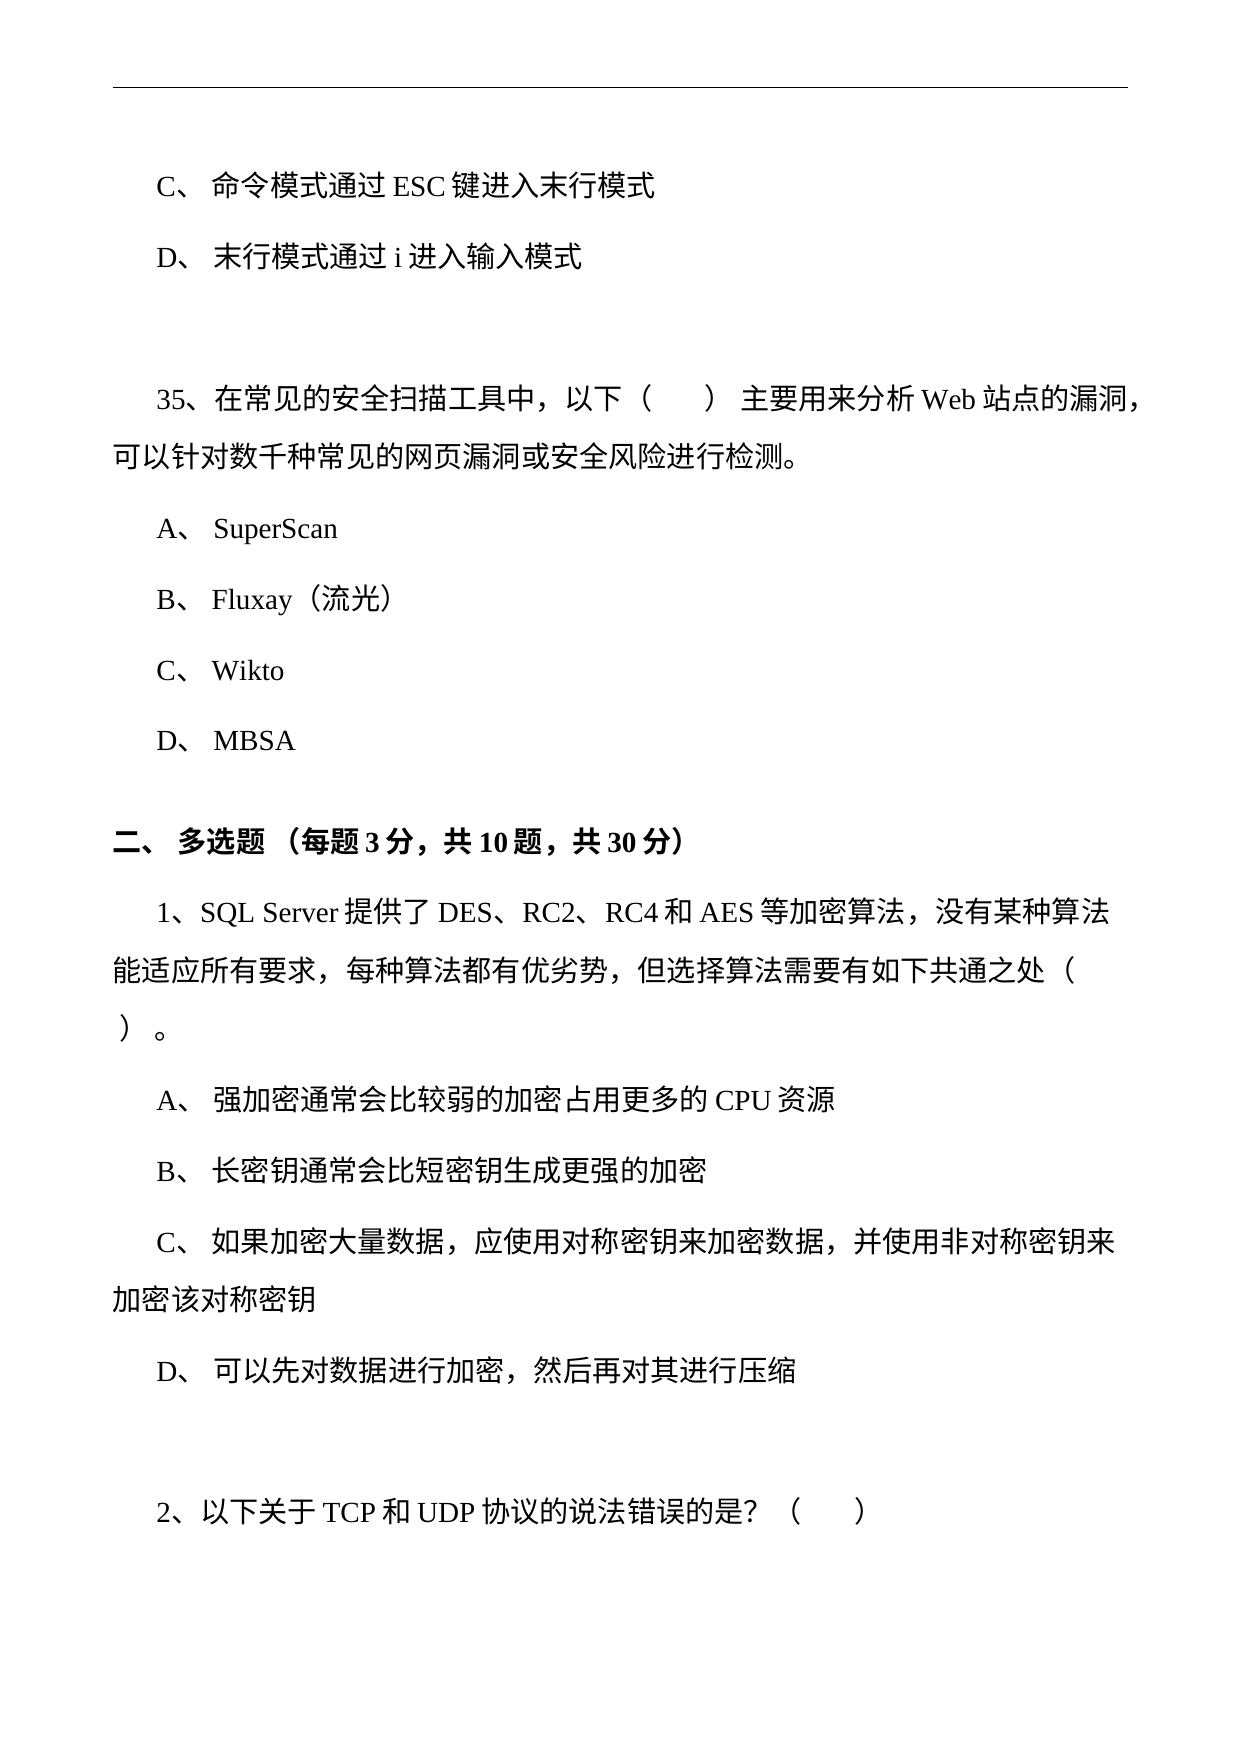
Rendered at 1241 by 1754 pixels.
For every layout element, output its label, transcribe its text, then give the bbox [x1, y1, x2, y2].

text D、 可以先对数据进行加密，然后再对其进行压缩 [112, 1334, 1128, 1393]
text A、 强加密通常会比较弱的加密占用更多的CPU资源 [112, 1064, 1128, 1122]
text C、 如果加密大量数据，应使用对称密钥来加密数据，并使用非对称密钥来加密该对称密钥 [112, 1205, 1128, 1322]
text D、 末行模式通过i进入输入模式 [112, 221, 1128, 279]
text 二、 多选题 （每题3分，共10题，共30分） [112, 818, 1128, 860]
text 1、SQL Server提供了DES、RC2、RC4和AES等加密算法，没有某种算法能适应所有要求，每种算法都有优劣势，但选择算法需要有如下共通之处（ ） 。 [112, 876, 1128, 1051]
text B、 Fluxay（流光） [112, 562, 1128, 621]
text 2、以下关于TCP和UDP协议的说法错误的是？（ ） [112, 1476, 1128, 1534]
text 35、在常见的安全扫描工具中，以下（ ） 主要用来分析Web站点的漏洞，可以针对数千种常见的网页漏洞或安全风险进行检测。 [112, 362, 1128, 479]
text C、 Wikto [112, 633, 1128, 692]
text D、 MBSA [112, 704, 1128, 762]
text B、 长密钥通常会比短密钥生成更强的加密 [112, 1134, 1128, 1193]
text C、 命令模式通过ESC键进入末行模式 [112, 150, 1128, 208]
text A、 SuperScan [112, 492, 1128, 550]
